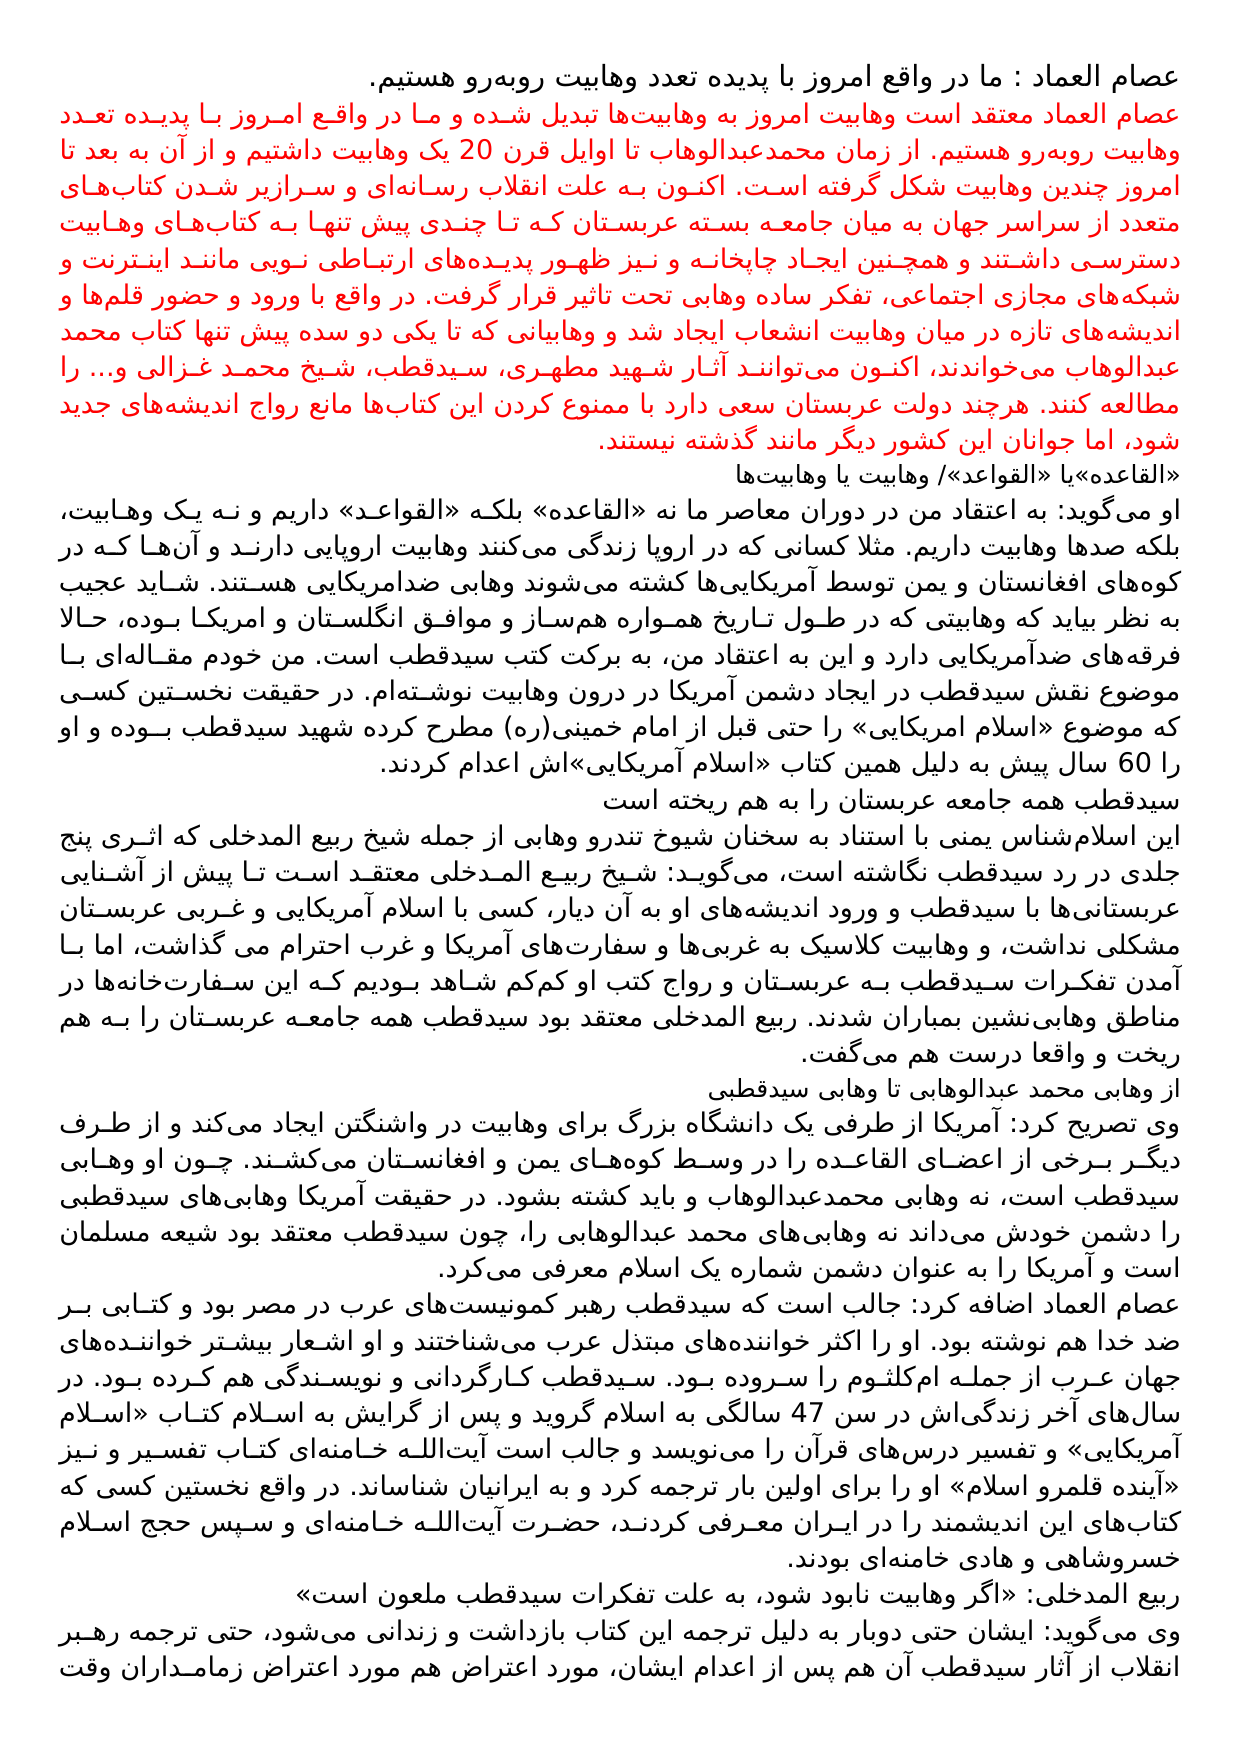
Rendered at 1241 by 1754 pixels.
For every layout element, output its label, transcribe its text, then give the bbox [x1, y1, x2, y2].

text او می‌گوید: به اعتقاد من در دوران معاصر ما نه «القاعده» بلکه «القواعد» داریم و نه یک وهابیت، بلکه صدها وهابیت داریم. مثلا کسانی که در اروپا زندگی می‌کنند وهابیت اروپایی دارند و آن‌ها که در کوه‌های افغانستان و یمن توسط آمریکایی‌ها کشته می‌شوند وهابی ضدامریکایی هستند. شاید عجیب به نظر بیاید که وهابیتی که در طول تاریخ همواره هم‌ساز و موافق انگلستان و امریکا بوده، حالا فرقه‌های ضدآمریکایی دارد و این به اعتقاد من، به برکت کتب سیدقطب است. من خودم مقاله‌ای با موضوع نقش سیدقطب در ایجاد دشمن آمریکا در درون وهابیت نوشته‌ام. در حقیقت نخستین کسی که موضوع «اسلام امریکایی» را حتی قبل از امام خمینی(ره) مطرح کرده شهید سیدقطب بوده و او را 60 سال پیش به دلیل همین کتاب «اسلام آمریکایی»اش اعدام کردند. [59, 494, 1181, 779]
text عصام العماد : ما در واقع امروز با پدیده تعدد وهابیت روبه‌رو هستیم. [59, 59, 1181, 93]
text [59, 1615, 1181, 1683]
text وی تصریح کرد: آمریکا از طرفی یک دانشگاه بزرگ برای وهابیت در واشنگتن ایجاد می‌کند و از طرف دیگر برخی از اعضای القاعده را در وسط کوه‌های یمن و افغانستان می‌کشند. چون او وهابی سیدقطب است، نه وهابی محمدعبدالوهاب و باید کشته بشود. در حقیقت آمریکا وهابی‌های سیدقطبی را دشمن خودش می‌داند نه وهابی‌های محمد عبدالوهابی را، چون سیدقطب معتقد بود شیعه مسلمان است و آمریکا را به عنوان دشمن شماره یک اسلام معرفی می‌کرد. [59, 1108, 1181, 1284]
text عصام العماد معتقد است وهابیت امروز به وهابیت‌ها تبدیل شده و ما در واقع امروز با پدیده تعدد وهابیت روبه‌رو هستیم. از زمان محمدعبدالوهاب تا اوایل قرن 20 یک وهابیت داشتیم و از آن به بعد تا امروز چندین وهابیت شکل گرفته است. اکنون به علت انقلاب رسانه‌ای و سرازیر شدن کتاب‌های متعدد از سراسر جهان به میان جامعه بسته عربستان که تا چندی پیش تنها به کتاب‌های وهابیت دسترسی داشتند و همچنین ایجاد چاپخانه و نیز ظهور پدیده‌های ارتباطی نویی مانند اینترنت و شبکه‌های مجازی اجتماعی، تفکر ساده وهابی تحت تاثیر قرار گرفت. در واقع با ورود و حضور قلم‌ها و اندیشه‌های تازه در میان وهابیت انشعاب ایجاد شد و وهابیانی که تا یکی دو سده پیش تنها کتاب محمد عبدالوهاب می‌خواندند، اکنون می‌توانند آثار شهید مطهری، سیدقطب، شیخ محمد غزالی و... را مطالعه کنند. هرچند دولت عربستان سعی دارد با ممنوع کردن این کتاب‌ها مانع رواج اندیشه‌های جدید شود، اما جوانان این کشور دیگر مانند گذشته نیستند. [59, 98, 1181, 456]
text از وهابی محمد عبدالوهابی تا وهابی سیدقطبی [59, 1074, 1181, 1103]
text سیدقطب همه جامعه عربستان را به هم ریخته است [59, 784, 1181, 816]
text عصام العماد اضافه کرد: جالب است که سیدقطب رهبر کمونیست‌های عرب در مصر بود و کتابی بر ضد خدا هم نوشته بود. او را اکثر خواننده‌های مبتذل عرب می‌شناختند و او اشعار بیشتر خواننده‌های جهان عرب از جمله ام‌کلثوم را سروده بود. سیدقطب کارگردانی و نویسندگی هم کرده بود. در سال‌های آخر زندگی‌اش در سن 47 سالگی به اسلام گروید و پس از گرایش به اسلام کتاب «اسلام آمریکایی» و تفسیر درس‌های قرآن را می‌نویسد و جالب است آیت‌الله خامنه‌ای کتاب تفسیر و نیز «آینده قلمرو اسلام» او را برای اولین بار ترجمه کرد و به ایرانیان شناساند. در واقع نخستین کسی که کتاب‌های این اندیشمند را در ایران معرفی کردند، حضرت آیت‌الله خامنه‌ای و سپس حجج اسلام خسروشاهی و هادی خامنه‌ای بودند. [59, 1289, 1181, 1574]
text این اسلام‌شناس یمنی با استناد به سخنان شیوخ تندرو وهابی از جمله شیخ ربیع المدخلی که اثری پنج جلدی در رد سیدقطب نگاشته است، می‌گوید: شیخ ربیع المدخلی معتقد است تا پیش از آشنایی عربستانی‌ها با سیدقطب و ورود اندیشه‌های او به آن دیار، کسی با اسلام آمریکایی و غربی عربستان مشکلی نداشت، و وهابیت کلاسیک به غربی‌ها و سفارت‌های آمریکا و غرب احترام می گذاشت، اما با آمدن تفکرات سیدقطب به عربستان و رواج کتب او کم‌کم شاهد بودیم که این سفارت‌خانه‌ها در مناطق وهابی‌نشین بمباران شدند. ربیع المدخلی معتقد بود سیدقطب همه جامعه عربستان را به هم ریخت و واقعا درست هم می‌گفت. [59, 820, 1181, 1069]
text ربیع المدخلی: «اگر وهابیت نابود شود، به علت تفکرات سیدقطب ملعون است» [59, 1579, 1181, 1610]
text «القاعده»یا «القواعد»/ وهابیت یا وهابیت‌ها [59, 461, 1181, 490]
